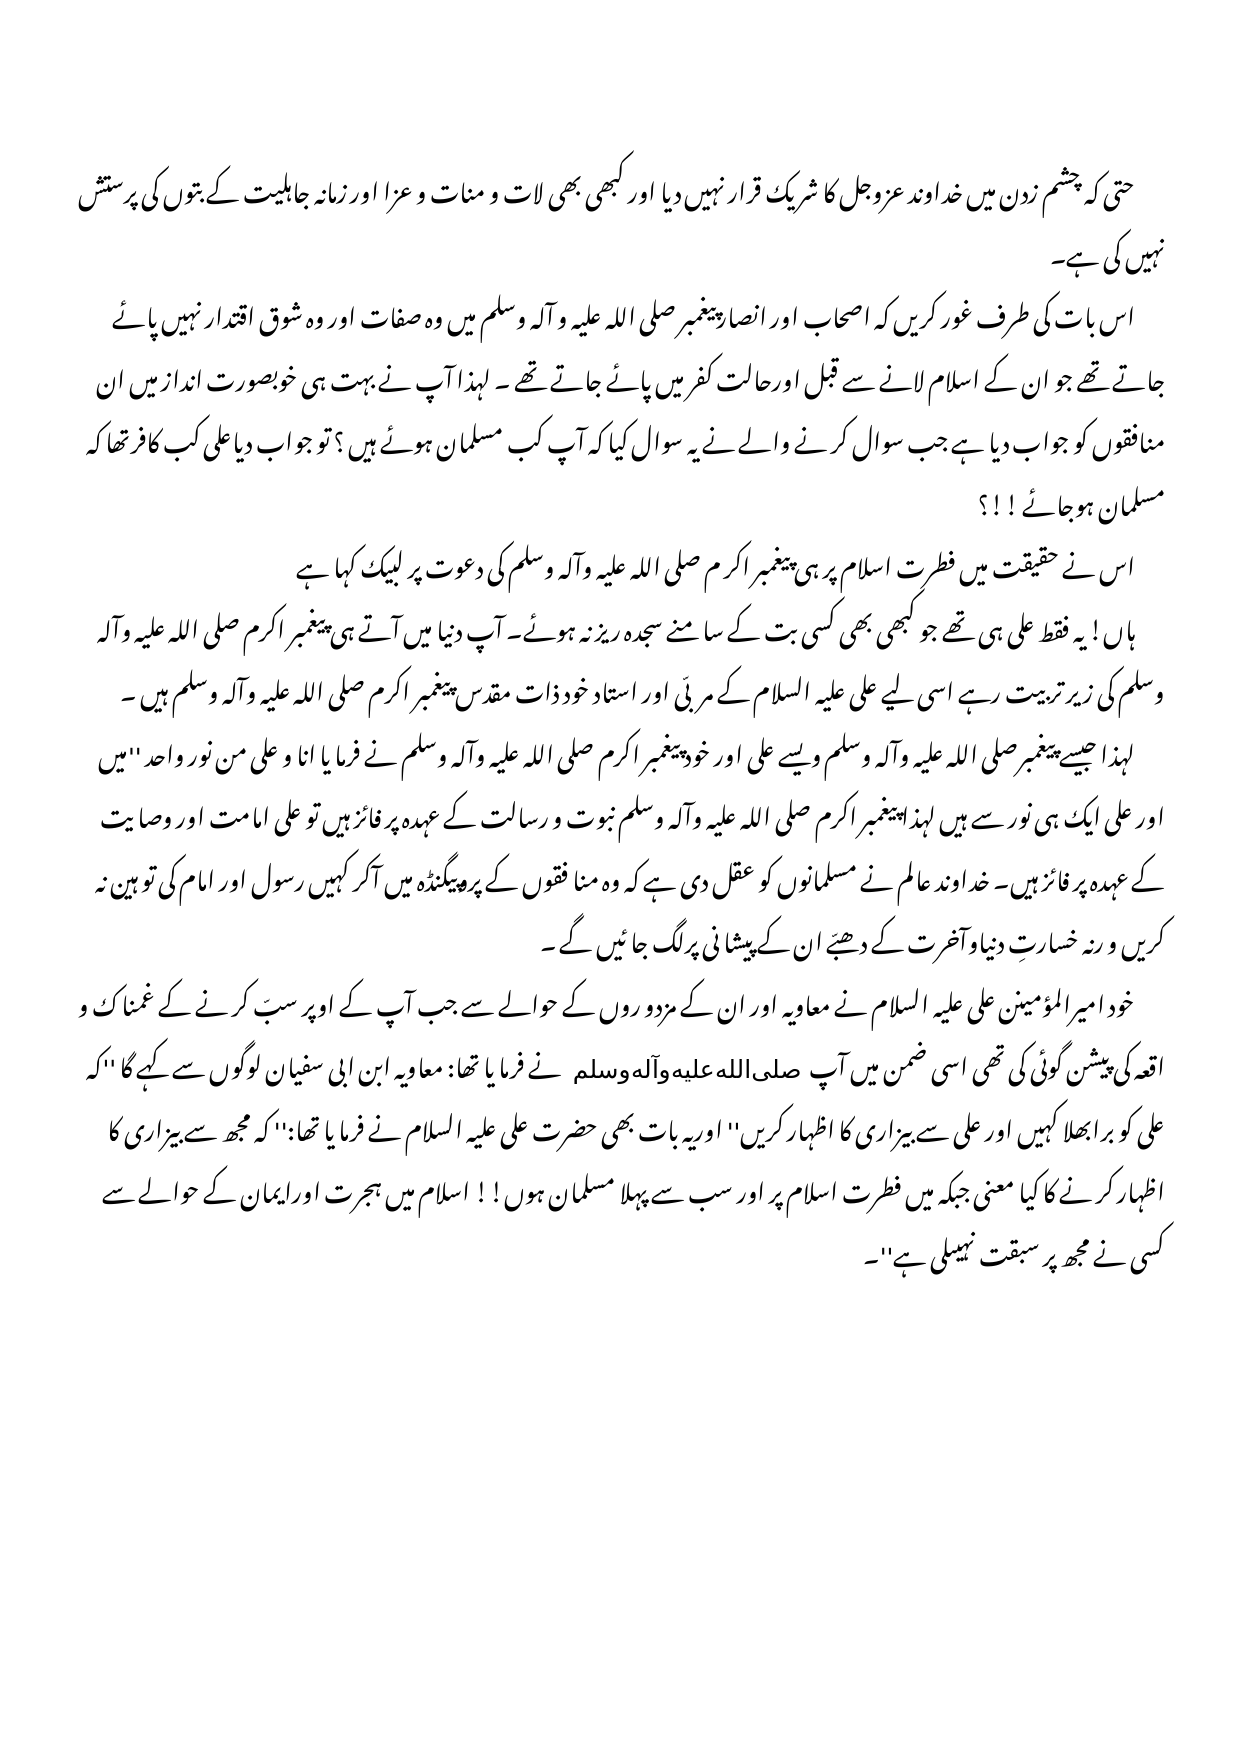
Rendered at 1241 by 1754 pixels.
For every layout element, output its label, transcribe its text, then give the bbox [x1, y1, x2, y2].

text لہذا جیسے پیغمبرصلی اللہ علیہ وآلہ وسلم ویسے علی اور خود پیغمبر اکرم صلی اللہ علیہ وآلہ وسلم نے فرما یا انا و علی من نور واحد ''میں اور علی ایک ہی نور سے ہیں لہذا پیغمبر اکرم صلی اللہ علیہ وآلہ وسلم نبوت و رسالت کے عہدہ پر فائز ہیں تو علی امامت اور وصا یت کے عہدہ پر فائز ہیں۔ خداوند عالم نے مسلمانوں کو عقل دی ہے کہ وہ منا فقوں کے پروپیگنڈہ میں آکر کہیں رسول اور امام کی تو ہین نہ کریں و رنہ خسارتِ دنیاوآخرت کے دھبّے ان کے پیشا نی پرلگ جا ئیں گے ۔ [75, 719, 1165, 969]
text اس نے حقیقت میں فطرت اسلام پر ہی پیغمبر اکر م صلی اللہ علیہ وآلہ وسلم کی دعوت پر لبیک کہا ہے [75, 531, 1165, 594]
text خود امیرالمؤمینن علی علیہ السلام نے معاویہ اور ان کے مزدو روں کے حوالے سے جب آپ کے اوپر سبّ کر نے کے غمناک و اقعہ کی پیشن گوئی کی تھی اسی ضمن میں آپ صلى‌الله‌عليه‌وآله‌وسلم نے فرما یا تھا: معاویہ ابن ابی سفیان لوگوں سے کہے گا ''کہ علی کو برابھلا کہیں اور علی سے بیزاری کا اظہار کریں'' اوریہ بات بھی حضرت علی علیہ السلام نے فرما یا تھا:'' کہ مجھ سے بیزاری کا اظہار کر نے کا کیا معنی جبکہ میں فطرت اسلام پر اور سب سے پہلا مسلمان ہوں!! اسلام میں ہجرت اورایمان کے حوالے سے کسی نے مجھ پر سبقت نہیںلی ہے''۔ [75, 969, 1165, 1281]
text ہاں! یہ فقط علی ہی تھے جو کبھی بھی کسی بت کے سا منے سجدہ ریز نہ ہوئے۔ آپ دنیا میں آتے ہی پیغمبر اکرم صلی اللہ علیہ وآلہ وسلم کی زیر تر بیت رہے اسی لیے علی علیہ السلام کے مربّی اور استاد خود ذات مقدس پیغمبر اکرم صلی اللہ علیہ وآلہ وسلم ہیں ۔ [75, 594, 1165, 719]
text حتی کہ چشم زدن میں خداوند عزوجل کا شریک قرار نہیں دیا اور کبھی بھی لات و منات و عزا اور زمانہ جاہلیت کے بتوں کی پرستش نہیں کی ہے۔ [75, 156, 1165, 281]
text اس بات کی طرف غور کریں کہ اصحاب اور انصارپیغمبر صلی اللہ علیہ و آلہ وسلم میں وہ صفات اور وہ شوق اقتدار نہیں پائے جاتے تھے جو ان کے اسلام لانے سے قبل اورحالت کفر میں پائے جاتے تھے ۔ لہذا آپ نے بہت ہی خوبصورت انداز میں ان منافقوں کو جواب دیا ہے جب سوال کر نے والے نے یہ سوال کیا کہ آپ کب مسلمان ہوئے ہیں ؟ تو جواب دیاعلی کب کافرتھا کہ مسلمان ہوجائے !!؟ [75, 281, 1165, 531]
